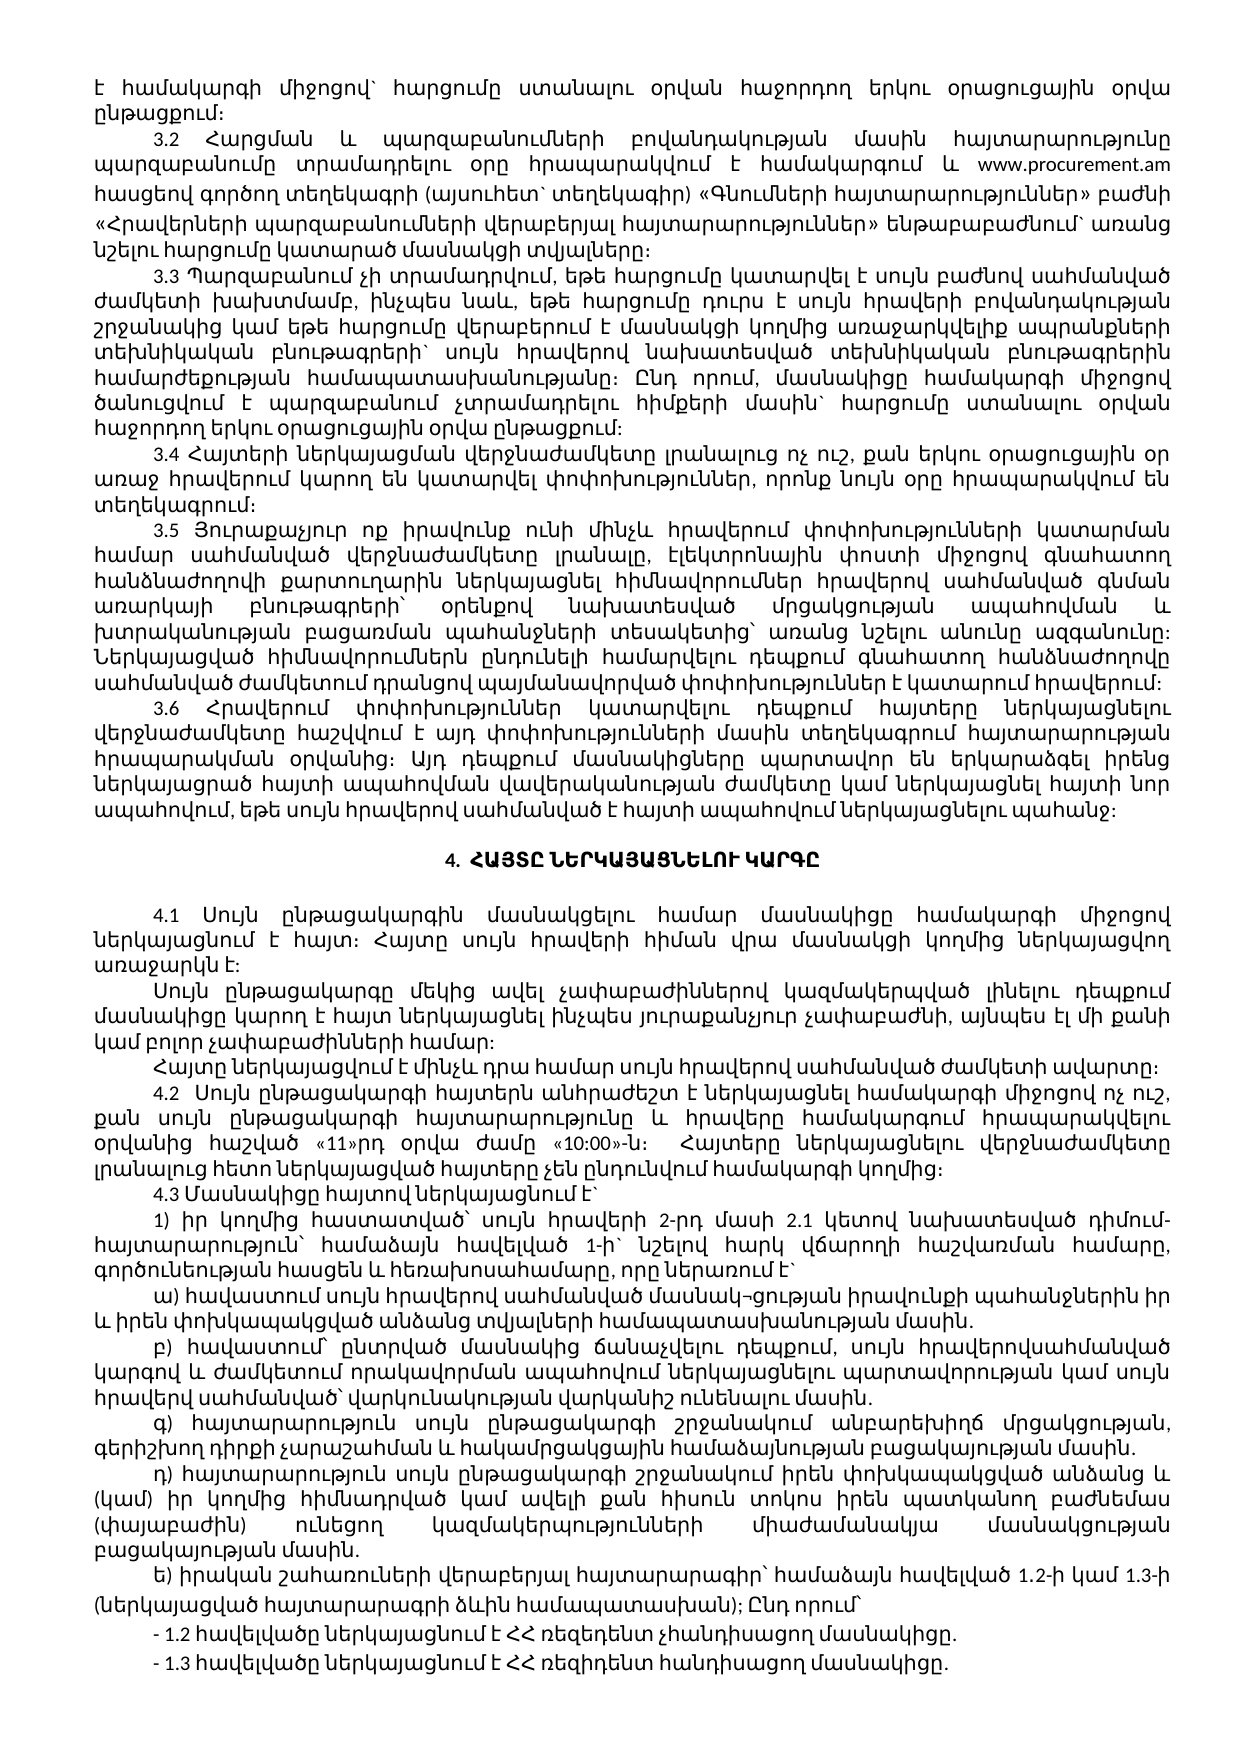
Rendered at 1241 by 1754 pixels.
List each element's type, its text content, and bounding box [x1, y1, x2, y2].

text 3.2 Հարցման և պարզաբանումների բովանդակության մասին հայտարարությունը պարզաբանումը տրամադրելու օրը հրապարակվում է համակարգում և www.procurement.am հասցեով գործող տեղեկագրի (այսուհետ` տեղեկագիր) «Գնումների հայտարարություններ» բաժնի «Հրավերների պարզաբանումների վերաբերյալ հայտարարություններ» ենթաբաբաժնում` առանց նշելու հարցումը կատարած մասնակցի տվյալները։ [94, 126, 1171, 263]
text - 1.2 հավելվածը ներկայացնում է ՀՀ ռեզեդենտ չհանդիսացող մասնակիցը. [94, 1621, 1171, 1646]
text 4.1 Սույն ընթացակարգին մասնակցելու համար մասնակիցը համակարգի միջոցով ներկայացնում է հայտ։ Հայտը սույն հրավերի հիման վրա մասնակցի կողմից ներկայացվող առաջարկն է: [94, 902, 1171, 978]
text Սույն ընթացակարգը մեկից ավել չափաբաժիններով կազմակերպված լինելու դեպքում մասնակիցը կարող է հայտ ներկայացնել ինչպես յուրաքանչյուր չափաբաժնի, այնպես էլ մի քանի կամ բոլոր չափաբաժինների համար: [94, 978, 1171, 1054]
text Հայտը ներկայացվում է մինչև դրա համար սույն հրավերով սահմանված ժամկետի ավարտը։ [94, 1054, 1171, 1080]
text 3.6 Հրավերում փոփոխություններ կատարվելու դեպքում հայտերը ներկայացնելու վերջնաժամկետը հաշվվում է այդ փոփոխությունների մասին տեղեկագրում հայտարարության հրապարակման օրվանից։ Այդ դեպքում մասնակիցները պարտավոր են երկարաձգել իրենց ներկայացրած հայտի ապահովման վավերականության ժամկետը կամ ներկայացնել հայտի նոր ապահովում, եթե սույն հրավերով սահմանված է հայտի ապահովում ներկայացնելու պահանջ: [94, 695, 1171, 822]
text 4.3 Մասնակիցը հայտով ներկայացնում է` [94, 1181, 1171, 1207]
text 4. ՀԱՅՏԸ ՆԵՐԿԱՅԱՑՆԵԼՈՒ ԿԱՐԳԸ [94, 848, 1171, 873]
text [94, 75, 1171, 126]
text ե) իրական շահառուների վերաբերյալ հայտարարագիր՝ համաձայն հավելված 1․2-ի կամ 1.3-ի (ներկայացված հայտարարագրի ձևին համապատասխան); Ընդ որում՝ [94, 1563, 1171, 1617]
text 3.3 Պարզաբանում չի տրամադրվում, եթե հարցումը կատարվել է սույն բաժնով սահմանված ժամկետի խախտմամբ, ինչպես նաև, եթե հարցումը դուրս է սույն հրավերի բովանդակության շրջանակից կամ եթե հարցումը վերաբերում է մասնակցի կողմից առաջարկվելիք ապրանքների տեխնիկական բնութագրերի` սույն հրավերով նախատեսված տեխնիկական բնութագրերին համարժեքության համապատասխանությանը։ Ընդ որում, մասնակիցը համակարգի միջոցով ծանուցվում է պարզաբանում չտրամադրելու հիմքերի մասին` հարցումը ստանալու օրվան հաջորդող երկու օրացուցային օրվա ընթացքում: [94, 263, 1171, 441]
text 3.5 Յուրաքաչյուր ոք իրավունք ունի մինչև հրավերում փոփոխությունների կատարման համար սահմանված վերջնաժամկետը լրանալը, էլեկտրոնային փոստի միջոցով գնահատող հանձնաժողովի քարտուղարին ներկայացնել հիմնավորումներ հրավերով սահմանված գնման առարկայի բնութագրերի՝ օրենքով նախատեսված մրցակցության ապահովման և խտրականության բացառման պահանջների տեսակետից՝ առանց նշելու անունը ազգանունը: Ներկայացված հիմնավորումներն ընդունելի համարվելու դեպքում գնահատող հանձնաժողովը սահմանված ժամկետում դրանցով պայմանավորված փոփոխություններ է կատարում հրավերում: [94, 517, 1171, 695]
text 1) իր կողմից հաստատված՝ սույն հրավերի 2-րդ մասի 2.1 կետով նախատեսված դիմում-հայտարարություն՝ համաձայն հավելված 1-ի` նշելով հարկ վճարողի հաշվառման համարը, գործունեության հասցեն և հեռախոսահամարը, որը ներառում է` [94, 1207, 1171, 1283]
text ա) հավաստում սույն հրավերով սահմանված մասնակ¬ցության իրավունքի պահանջներին իր և իրեն փոխկապակցված անձանց տվյալների համապատասխանության մասին. [94, 1283, 1171, 1334]
text 3.4 Հայտերի ներկայացման վերջնաժամկետը լրանալուց ոչ ուշ, քան երկու օրացուցային օր առաջ հրավերում կարող են կատարվել փոփոխություններ, որոնք նույն օրը հրապարակվում են տեղեկագրում։ [94, 441, 1171, 517]
text - 1.3 հավելվածը ներկայացնում է ՀՀ ռեզիդենտ հանդիսացող մասնակիցը. [94, 1650, 1171, 1676]
text դ) հայտարարություն սույն ընթացակարգի շրջանակում իրեն փոխկապակցված անձանց և (կամ) իր կողմից հիմնադրված կամ ավելի քան հիսուն տոկոս իրեն պատկանող բաժնեմաս (փայաբաժին) ունեցող կազմակերպությունների միաժամանակյա մասնակցության բացակայության մասին. [94, 1461, 1171, 1563]
text բ) հավաստում՝ ընտրված մասնակից ճանաչվելու դեպքում, սույն հրավերովսահմանված կարգով և ժամկետում որակավորման ապահովում ներկայացնելու պարտավորության կամ սույն հրավերվ սահմանված՝ վարկունակության վարկանիշ ունենալու մասին. [94, 1334, 1171, 1410]
text 4.2 Սույն ընթացակարգի հայտերն անհրաժեշտ է ներկայացնել համակարգի միջոցով ոչ ուշ, քան սույն ընթացակարգի հայտարարությունը և հրավերը համակարգում հրապարակվելու օրվանից հաշված «11»րդ օրվա ժամը «10:00»-ն։ Հայտերը ներկայացնելու վերջնաժամկետը լրանալուց հետո ներկայացված հայտերը չեն ընդունվում համակարգի կողմից։ [94, 1080, 1171, 1181]
text գ) հայտարարություն սույն ընթացակարգի շրջանակում անբարեխիղճ մրցակցության, գերիշխող դիրքի չարաշահման և հակամրցակցային համաձայնության բացակայության մասին. [94, 1410, 1171, 1461]
